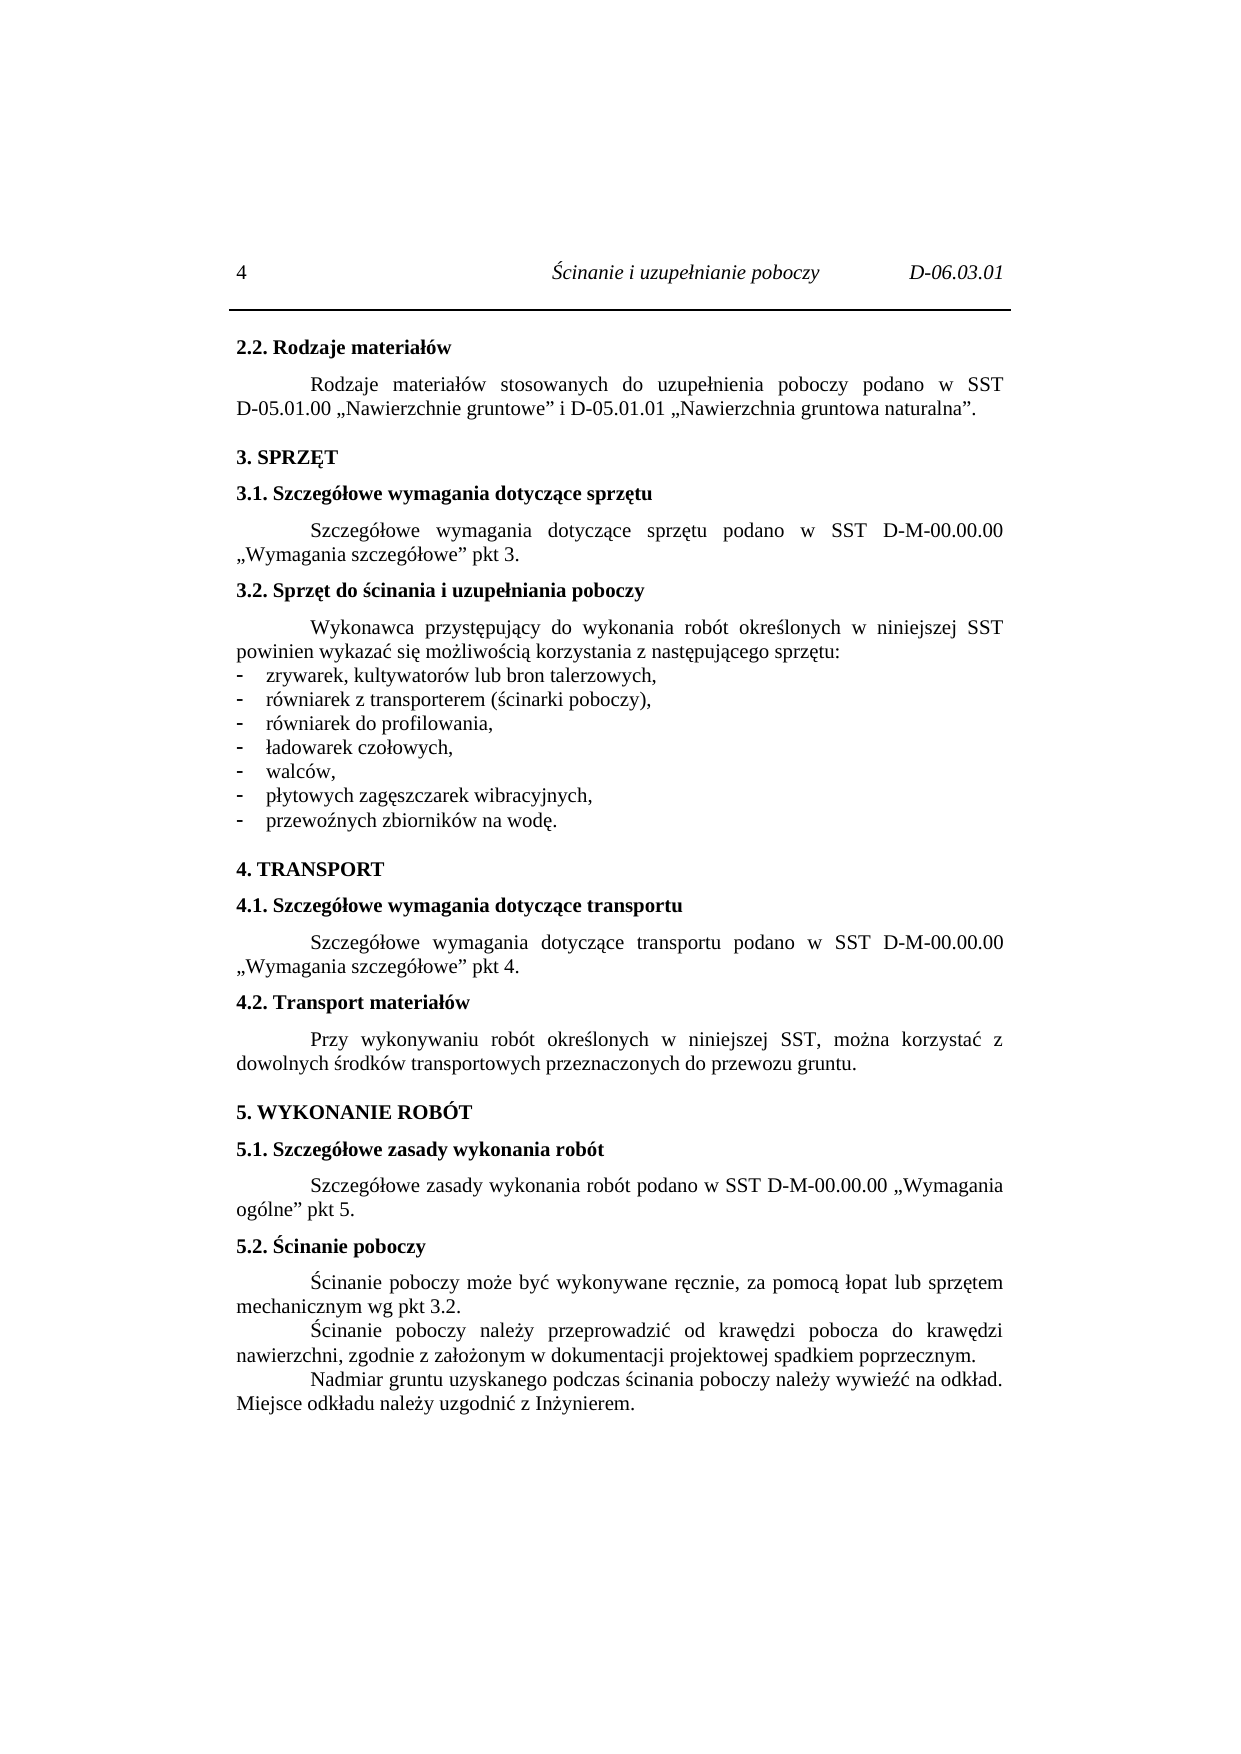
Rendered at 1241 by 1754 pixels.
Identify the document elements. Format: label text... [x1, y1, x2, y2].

list płytowych zagęszczarek wibracyjnych, [236, 783, 1004, 807]
text Rodzaje materiałów stosowanych do uzupełnienia poboczy podano w SST D-05.01.00 „Nawierzchnie gruntowe” i D-05.01.01 „Nawierzchnia gruntowa naturalna”. [236, 372, 1004, 420]
text Przy wykonywaniu robót określonych w niniejszej SST, można korzystać z dowolnych środków transportowych przeznaczonych do przewozu gruntu. [236, 1027, 1004, 1075]
text Szczegółowe wymagania dotyczące transportu podano w SST D-M-00.00.00 „Wymagania szczegółowe” pkt 4. [236, 930, 1004, 978]
list równiarek do profilowania, [236, 711, 1004, 735]
subtitle 5. WYKONANIE ROBÓT [236, 1100, 1004, 1124]
text Szczegółowe wymagania dotyczące sprzętu podano w SST D-M-00.00.00 „Wymagania szczegółowe” pkt 3. [236, 518, 1004, 566]
list walców, [236, 759, 1004, 783]
subtitle 2.2. Rodzaje materiałów [236, 335, 1004, 359]
subtitle 5.2. Ścinanie poboczy [236, 1234, 1004, 1258]
subtitle 5.1. Szczegółowe zasady wykonania robót [236, 1137, 1004, 1161]
subtitle 3.1. Szczegółowe wymagania dotyczące sprzętu [236, 481, 1004, 505]
text Nadmiar gruntu uzyskanego podczas ścinania poboczy należy wywieźć na odkład. Miejsce odkładu należy uzgodnić z Inżynierem. [236, 1367, 1004, 1415]
subtitle 4.2. Transport materiałów [236, 990, 1004, 1014]
text Ścinanie poboczy może być wykonywane ręcznie, za pomocą łopat lub sprzętem mechanicznym wg pkt 3.2. [236, 1270, 1004, 1318]
list równiarek z transporterem (ścinarki poboczy), [236, 687, 1004, 711]
subtitle 4.1. Szczegółowe wymagania dotyczące transportu [236, 893, 1004, 917]
list ładowarek czołowych, [236, 735, 1004, 759]
subtitle 3.2. Sprzęt do ścinania i uzupełniania poboczy [236, 578, 1004, 602]
text Szczegółowe zasady wykonania robót podano w SST D-M-00.00.00 „Wymagania ogólne” pkt 5. [236, 1173, 1004, 1221]
subtitle 4. TRANSPORT [236, 857, 1004, 881]
text Wykonawca przystępujący do wykonania robót określonych w niniejszej SST powinien wykazać się możliwością korzystania z następującego sprzętu: [236, 615, 1004, 663]
subtitle 3. SPRZĘT [236, 445, 1004, 469]
list zrywarek, kultywatorów lub bron talerzowych, [236, 663, 1004, 687]
text Ścinanie poboczy należy przeprowadzić od krawędzi pobocza do krawędzi nawierzchni, zgodnie z założonym w dokumentacji projektowej spadkiem poprzecznym. [236, 1318, 1004, 1367]
list przewoźnych zbiorników na wodę. [236, 807, 1004, 832]
